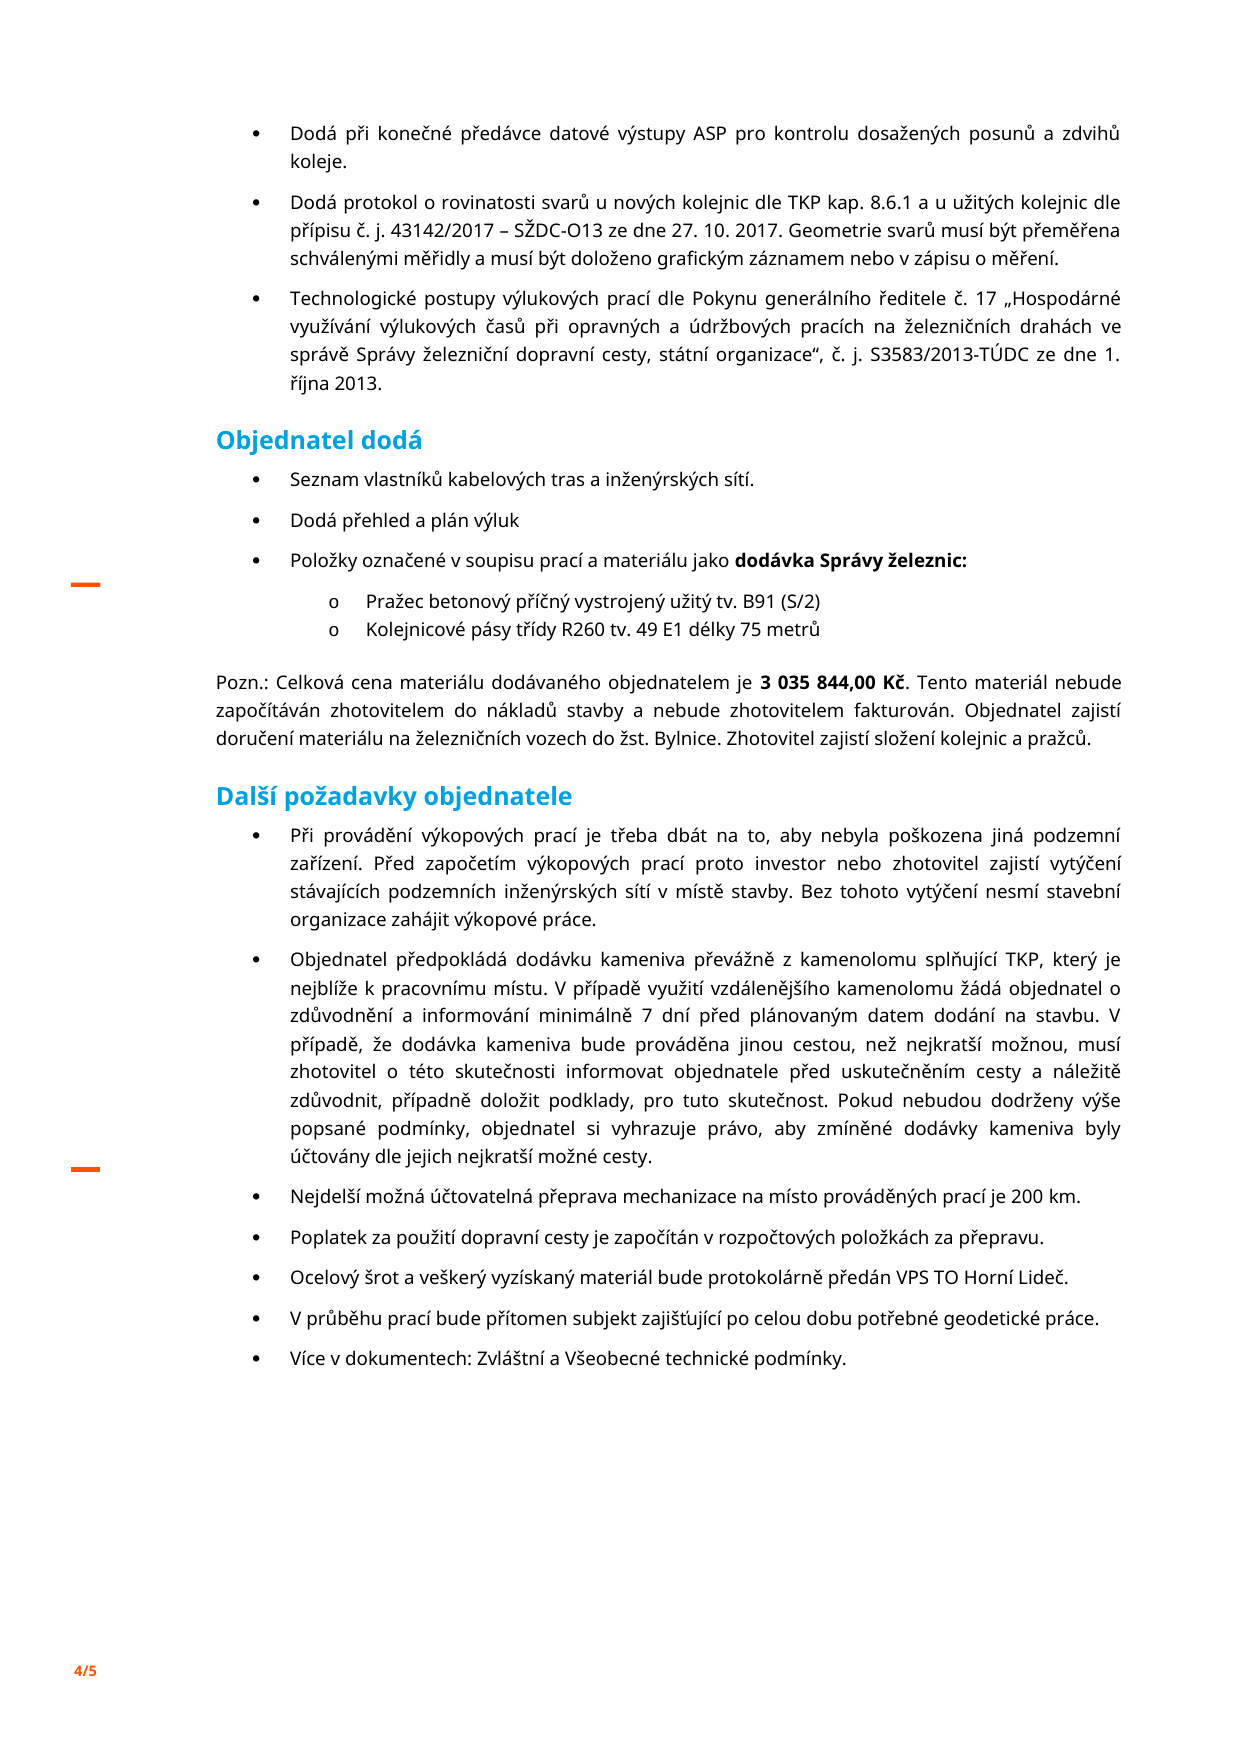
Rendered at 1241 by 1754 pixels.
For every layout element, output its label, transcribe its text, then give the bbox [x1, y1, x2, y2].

text Pozn.: Celková cena materiálu dodávaného objednatelem je 3 035 844,00 Kč. Tento materiál nebude započítáván zhotovitelem do nákladů stavby a nebude zhotovitelem fakturován. Objednatel zajistí doručení materiálu na železničních vozech do žst. Bylnice. Zhotovitel zajistí složení kolejnic a pražců. [216, 669, 1122, 751]
list Při provádění výkopových prací je třeba dbát na to, aby nebyla poškozena jiná podzemní zařízení. Před započetím výkopových prací proto investor nebo zhotovitel zajistí vytýčení stávajících podzemních inženýrských sítí v místě stavby. Bez tohoto vytýčení nesmí stavební organizace zahájit výkopové práce. [253, 822, 1122, 932]
list V průběhu prací bude přítomen subjekt zajišťující po celou dobu potřebné geodetické práce. [253, 1305, 1122, 1331]
list Poplatek za použití dopravní cesty je započítán v rozpočtových položkách za přepravu. [253, 1224, 1122, 1249]
subtitle Další požadavky objednatele [216, 778, 1122, 813]
list Dodá protokol o rovinatosti svarů u nových kolejnic dle TKP kap. 8.6.1 a u užitých kolejnic dle přípisu č. j. 43142/2017 – SŽDC-O13 ze dne 27. 10. 2017. Geometrie svarů musí být přeměřena schválenými měřidly a musí být doloženo grafickým záznamem nebo v zápisu o měření. [253, 189, 1122, 271]
list Objednatel předpokládá dodávku kameniva převážně z kamenolomu splňující TKP, který je nejblíže k pracovnímu místu. V případě využití vzdálenějšího kamenolomu žádá objednatel o zdůvodnění a informování minimálně 7 dní před plánovaným datem dodání na stavbu. V případě, že dodávka kameniva bude prováděna jinou cestou, než nejkratší možnou, musí zhotovitel o této skutečnosti informovat objednatele před uskutečněním cesty a náležitě zdůvodnit, případně doložit podklady, pro tuto skutečnost. Pokud nebudou dodrženy výše popsané podmínky, objednatel si vyhrazuje právo, aby zmíněné dodávky kameniva byly účtovány dle jejich nejkratší možné cesty. [253, 947, 1122, 1168]
list Více v dokumentech: Zvláštní a Všeobecné technické podmínky. [253, 1346, 1122, 1371]
list Kolejnicové pásy třídy R260 tv. 49 E1 délky 75 metrů [328, 616, 1122, 642]
list Položky označené v soupisu prací a materiálu jako dodávka Správy železnic: [253, 547, 1122, 573]
list Dodá přehled a plán výluk [253, 507, 1122, 532]
list Nejdelší možná účtovatelná přeprava mechanizace na místo prováděných prací je 200 km. [253, 1183, 1122, 1209]
list Seznam vlastníků kabelových tras a inženýrských sítí. [253, 466, 1122, 492]
list Pražec betonový příčný vystrojený užitý tv. B91 (S/2) [328, 588, 1122, 614]
list Ocelový šrot a veškerý vyzískaný materiál bude protokolárně předán VPS TO Horní Lideč. [253, 1264, 1122, 1290]
list Technologické postupy výlukových prací dle Pokynu generálního ředitele č. 17 „Hospodárné využívání výlukových časů při opravných a údržbových pracích na železničních drahách ve správě Správy železniční dopravní cesty, státní organizace“, č. j. S3583/2013-TÚDC ze dne 1. října 2013. [253, 286, 1122, 395]
subtitle Objednatel dodá [216, 423, 1122, 457]
list Dodá při konečné předávce datové výstupy ASP pro kontrolu dosažených posunů a zdvihů koleje. [253, 121, 1122, 174]
